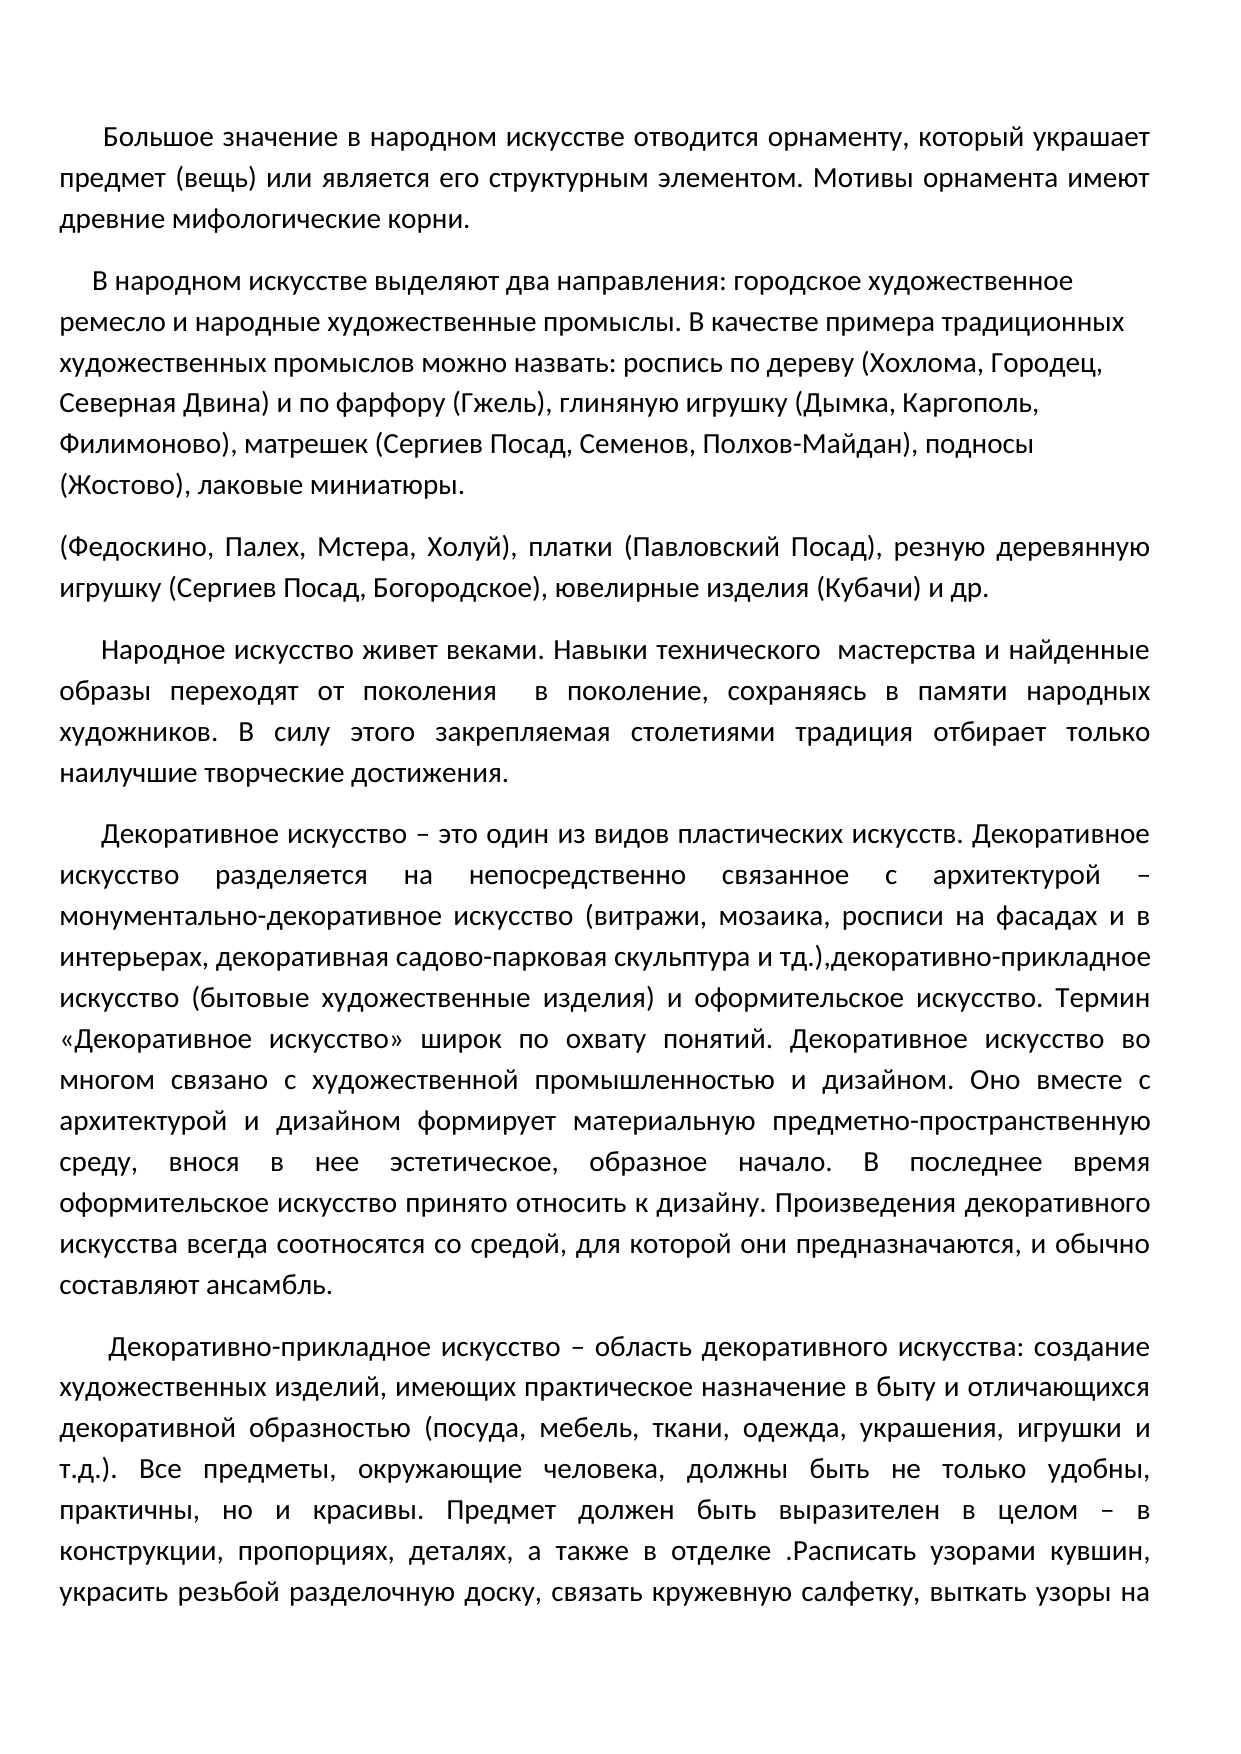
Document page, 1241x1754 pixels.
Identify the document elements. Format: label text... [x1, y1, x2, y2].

text Декоративное искусство – это один из видов пластических искусств. Декоративное искусство разделяется на непосредственно связанное с архитектурой – монументально-декоративное искусство (витражи, мозаика, росписи на фасадах и в интерьерах, декоративная садово-парковая скульптура и тд.),декоративно-прикладное искусство (бытовые художественные изделия) и оформительское искусство. Термин «Декоративное искусство» широк по охвату понятий. Декоративное искусство во многом связано с художественной промышленностью и дизайном. Оно вместе с архитектурой и дизайном формирует материальную предметно-пространственную среду, внося в нее эстетическое, образное начало. В последнее время оформительское искусство принято относить к дизайну. Произведения декоративного искусства всегда соотносятся со средой, для которой они предназначаются, и обычно составляют ансамбль. [59, 816, 1152, 1301]
text (Федоскино, Палех, Мстера, Холуй), платки (Павловский Посад), резную деревянную игрушку (Сергиев Посад, Богородское), ювелирные изделия (Кубачи) и др. [59, 528, 1152, 605]
text Большое значение в народном искусстве отводится орнаменту, который украшает предмет (вещь) или является его структурным элементом. Мотивы орнамента имеют древние мифологические корни. [59, 118, 1152, 236]
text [59, 1328, 1152, 1609]
text Народное искусство живет веками. Навыки технического мастерства и найденные образы переходят от поколения в поколение, сохраняясь в памяти народных художников. В силу этого закрепляемая столетиями традиция отбирает только наилучшие творческие достижения. [59, 631, 1152, 789]
text В народном искусстве выделяют два направления: городское художественное ремесло и народные художественные промыслы. В качестве примера традиционных художественных промыслов можно назвать: роспись по дереву (Хохлома, Городец, Северная Двина) и по фарфору (Гжель), глиняную игрушку (Дымка, Каргополь, Филимоново), матрешек (Сергиев Посад, Семенов, Полхов-Майдан), подносы (Жостово), лаковые миниатюры. [59, 262, 1152, 502]
